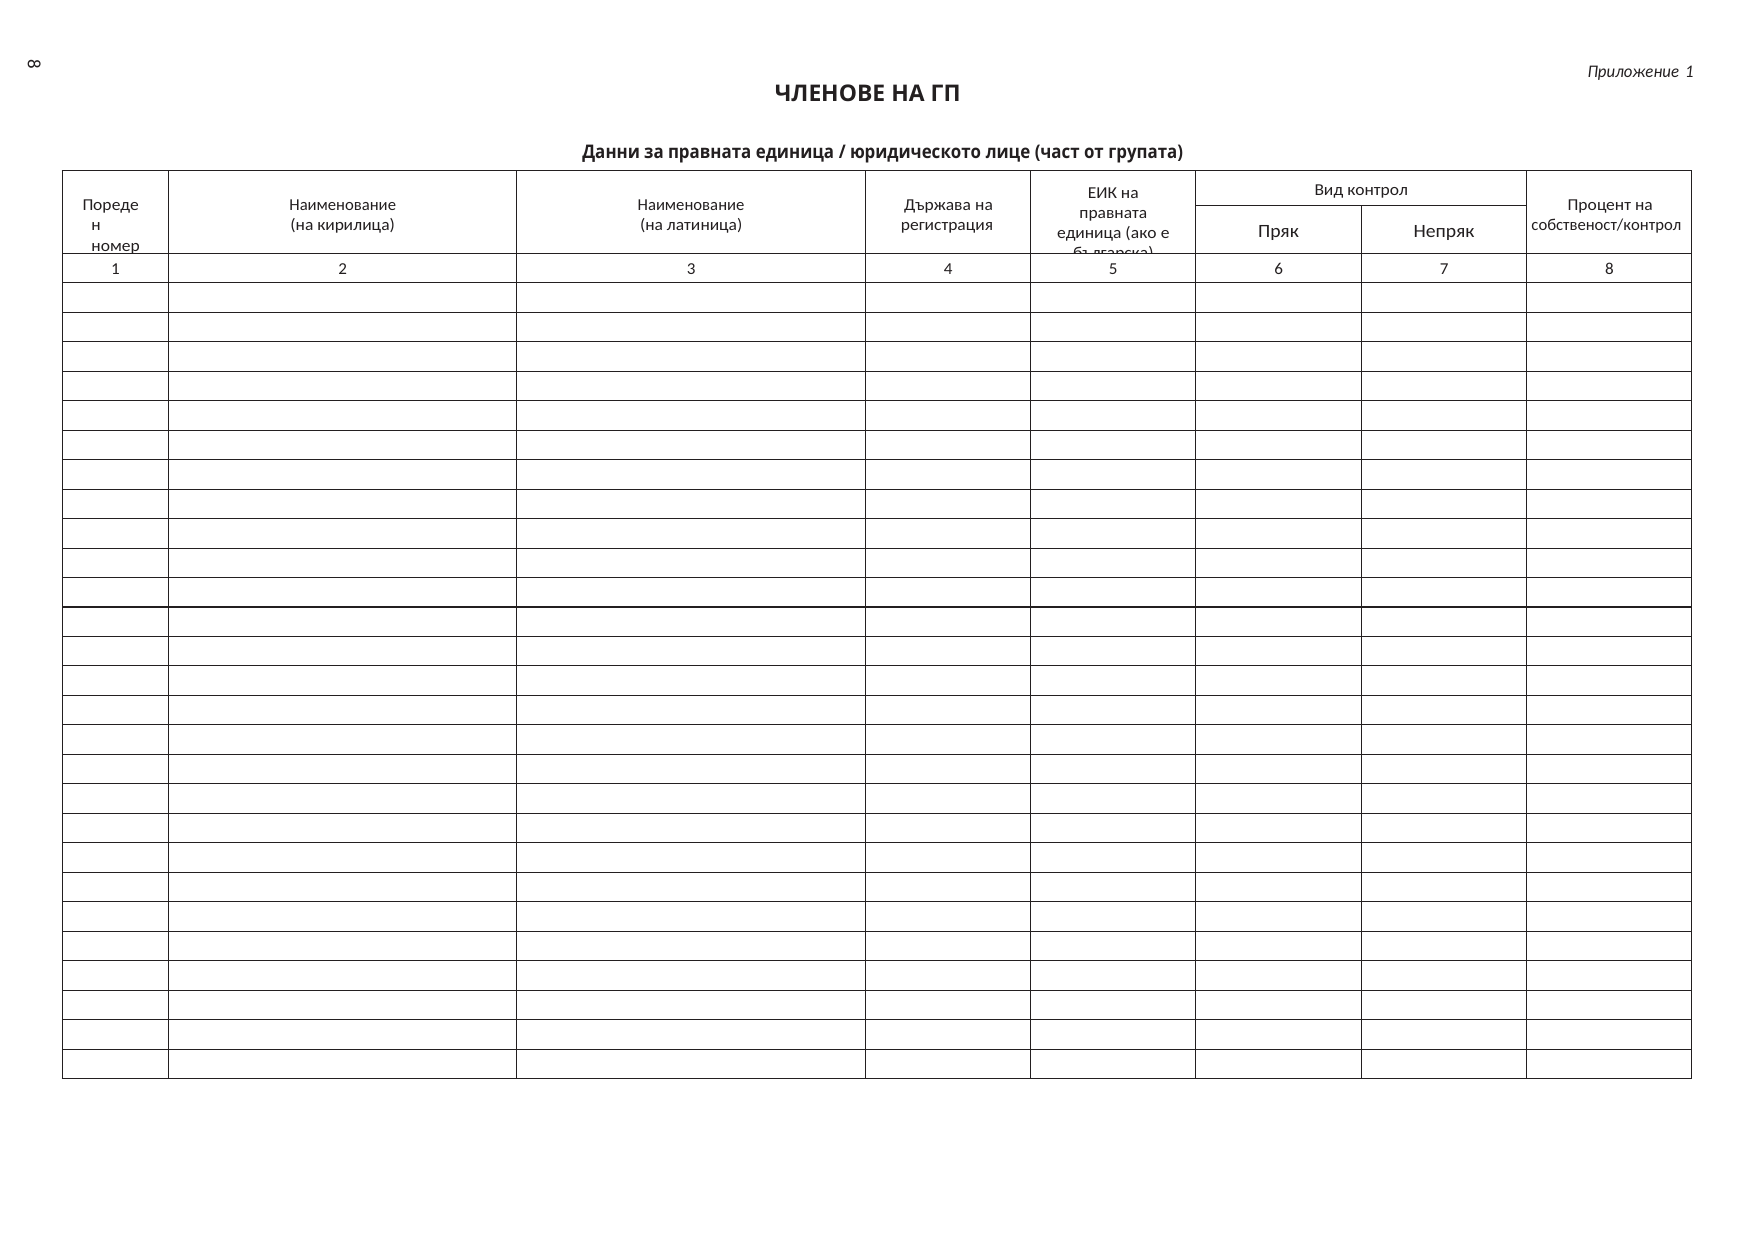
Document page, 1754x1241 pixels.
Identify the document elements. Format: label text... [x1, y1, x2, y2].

table_cell [63, 401, 168, 429]
table_cell [1196, 1020, 1361, 1049]
table_cell [1527, 578, 1691, 606]
table_cell [1527, 342, 1691, 371]
table_cell [866, 460, 1030, 488]
table_cell [517, 873, 865, 901]
table_cell [1196, 873, 1361, 901]
table_cell [1527, 725, 1691, 754]
table_cell [169, 843, 516, 872]
table_cell [1362, 961, 1526, 990]
table_cell [517, 342, 865, 371]
table_cell [169, 991, 516, 1019]
table_cell [866, 549, 1030, 577]
table_cell [169, 283, 516, 312]
table_cell [63, 490, 168, 518]
table_cell [63, 814, 168, 842]
table_cell [169, 608, 516, 636]
table_cell [1031, 843, 1195, 872]
table_cell [1362, 490, 1526, 518]
table_cell [517, 696, 865, 724]
table_cell [1527, 755, 1691, 783]
table_cell [1362, 519, 1526, 547]
table_cell [63, 283, 168, 312]
table_cell [1031, 431, 1195, 459]
table_cell [169, 902, 516, 931]
table_cell [866, 725, 1030, 754]
table_cell Непряк [1362, 206, 1526, 253]
table_cell [63, 932, 168, 960]
table_cell [1031, 401, 1195, 429]
table_cell [866, 814, 1030, 842]
table_cell [1031, 1020, 1195, 1049]
table_cell [1362, 1050, 1526, 1078]
table_cell [63, 725, 168, 754]
table_cell [866, 490, 1030, 518]
table_cell [169, 342, 516, 371]
table_cell [1196, 725, 1361, 754]
table_cell [1031, 637, 1195, 665]
table_cell [517, 991, 865, 1019]
table_cell [63, 991, 168, 1019]
table_cell [1527, 401, 1691, 429]
table_cell [1196, 666, 1361, 695]
table_cell [1362, 784, 1526, 813]
table_cell 1 [63, 254, 168, 282]
table_header Процент на собственост/контрол [1527, 171, 1691, 253]
table_cell [169, 519, 516, 547]
table_cell [63, 784, 168, 813]
table_cell [866, 637, 1030, 665]
table_cell [1031, 755, 1195, 783]
table_cell [866, 578, 1030, 606]
text Приложение 1 [964, 61, 1695, 82]
table_cell [63, 637, 168, 665]
table_cell [63, 1050, 168, 1078]
table_cell [517, 961, 865, 990]
table_cell 3 [517, 254, 865, 282]
table_cell [1362, 902, 1526, 931]
table_cell [517, 1020, 865, 1049]
table_header Наименование (на кирилица) [169, 171, 516, 253]
table_cell [1031, 666, 1195, 695]
table_cell [517, 519, 865, 547]
table_cell [517, 608, 865, 636]
table_cell [169, 460, 516, 488]
table_cell 6 [1196, 254, 1361, 282]
table_cell [1362, 991, 1526, 1019]
table_cell [1031, 696, 1195, 724]
table_cell [866, 431, 1030, 459]
table_cell [866, 1050, 1030, 1078]
table_cell [63, 372, 168, 400]
table_cell [1527, 313, 1691, 341]
table_cell [1527, 843, 1691, 872]
table_cell [1527, 696, 1691, 724]
table_cell [517, 902, 865, 931]
table_cell [169, 873, 516, 901]
table_cell [1196, 991, 1361, 1019]
table_cell [169, 1050, 516, 1078]
table_cell [169, 490, 516, 518]
table_cell [63, 696, 168, 724]
table_cell [63, 843, 168, 872]
table_cell [866, 755, 1030, 783]
table_cell [1527, 666, 1691, 695]
table_cell [1031, 902, 1195, 931]
table_cell [866, 696, 1030, 724]
table_cell [1031, 814, 1195, 842]
table_cell [866, 372, 1030, 400]
table_cell [1031, 460, 1195, 488]
table_cell [1527, 490, 1691, 518]
table_cell [517, 932, 865, 960]
table_header Наименование (на латиница) [517, 171, 865, 253]
table_cell [1196, 549, 1361, 577]
table_cell [866, 313, 1030, 341]
table_cell [1196, 372, 1361, 400]
table_cell [63, 1020, 168, 1049]
table_cell [1031, 991, 1195, 1019]
table_cell 7 [1362, 254, 1526, 282]
table_cell [1196, 784, 1361, 813]
table_cell [1527, 961, 1691, 990]
table_cell [1527, 431, 1691, 459]
table_cell [169, 814, 516, 842]
table_cell [169, 725, 516, 754]
table_cell [1362, 932, 1526, 960]
table_cell [517, 283, 865, 312]
table_cell [1196, 578, 1361, 606]
table_cell [1527, 637, 1691, 665]
table_cell [517, 372, 865, 400]
table_cell [1196, 431, 1361, 459]
table_cell [1527, 283, 1691, 312]
table_cell [517, 666, 865, 695]
table_cell [63, 666, 168, 695]
table_cell [169, 755, 516, 783]
table_cell [1527, 608, 1691, 636]
table_cell [1527, 991, 1691, 1019]
table_cell [866, 608, 1030, 636]
table_cell [1031, 342, 1195, 371]
table_header Държава на регистрация [866, 171, 1030, 253]
table_cell [1031, 961, 1195, 990]
table_cell [63, 342, 168, 371]
table_cell [866, 342, 1030, 371]
table_cell [1196, 961, 1361, 990]
table_cell [1527, 902, 1691, 931]
table_cell [1362, 755, 1526, 783]
table_header Вид контрол [1196, 171, 1526, 205]
table_cell [1527, 519, 1691, 547]
table_cell [1031, 490, 1195, 518]
table_header ЕИК на правната единица (ако е българска) [1031, 171, 1195, 253]
table_cell [517, 1050, 865, 1078]
table_cell [517, 814, 865, 842]
table_cell [517, 401, 865, 429]
table_cell [169, 431, 516, 459]
table_cell [1196, 696, 1361, 724]
table_cell [1196, 519, 1361, 547]
table_cell [1527, 814, 1691, 842]
table_cell [866, 902, 1030, 931]
table_cell [169, 372, 516, 400]
table_cell [1362, 843, 1526, 872]
table_cell [517, 843, 865, 872]
table_cell 8 [1527, 254, 1691, 282]
table_cell [517, 755, 865, 783]
subtitle ЧЛЕНОВЕ НА ГП [46, 77, 960, 108]
table_cell [1362, 666, 1526, 695]
table_cell [1031, 549, 1195, 577]
table_cell [1362, 372, 1526, 400]
table_cell [169, 637, 516, 665]
table_cell [1031, 1050, 1195, 1078]
table_cell [517, 431, 865, 459]
table_cell [1362, 608, 1526, 636]
table_cell [1362, 725, 1526, 754]
table_cell [1196, 932, 1361, 960]
table_cell [1362, 313, 1526, 341]
table_cell [1031, 873, 1195, 901]
table_cell [1362, 1020, 1526, 1049]
table_cell [169, 666, 516, 695]
table_cell [517, 460, 865, 488]
table_cell [169, 578, 516, 606]
table_cell [169, 401, 516, 429]
table_cell [1196, 843, 1361, 872]
table_cell [866, 991, 1030, 1019]
table_cell [1031, 578, 1195, 606]
table_cell [1527, 1050, 1691, 1078]
table_cell [169, 961, 516, 990]
table_cell [517, 549, 865, 577]
table_cell 5 [1031, 254, 1195, 282]
table_cell [1527, 784, 1691, 813]
table_header Пореден номер [63, 171, 168, 253]
table_cell [866, 1020, 1030, 1049]
table_cell [517, 578, 865, 606]
table_cell [1196, 490, 1361, 518]
table_cell [1362, 401, 1526, 429]
table_cell [866, 843, 1030, 872]
table_cell [1196, 401, 1361, 429]
table_cell [63, 873, 168, 901]
table_cell [866, 519, 1030, 547]
table_cell [1031, 372, 1195, 400]
table_cell [1031, 784, 1195, 813]
table_cell [1527, 873, 1691, 901]
table_cell [517, 313, 865, 341]
table_cell [1196, 755, 1361, 783]
table_cell [1527, 460, 1691, 488]
table_cell Пряк [1196, 206, 1361, 253]
table_cell [1362, 873, 1526, 901]
table_cell [1362, 342, 1526, 371]
table_cell [1196, 637, 1361, 665]
table_cell [1362, 431, 1526, 459]
table_cell [63, 961, 168, 990]
table_cell [1527, 372, 1691, 400]
table_cell [63, 755, 168, 783]
table_cell [169, 1020, 516, 1049]
table_cell [1196, 814, 1361, 842]
table_cell [866, 961, 1030, 990]
table_cell [1196, 342, 1361, 371]
table_cell 2 [169, 254, 516, 282]
table_cell [1196, 313, 1361, 341]
table_cell [63, 608, 168, 636]
table_cell [63, 549, 168, 577]
table_cell [1362, 549, 1526, 577]
table_cell [169, 549, 516, 577]
table_cell [1031, 725, 1195, 754]
table_cell [169, 932, 516, 960]
table_cell [169, 313, 516, 341]
table_cell [517, 490, 865, 518]
table_cell [866, 784, 1030, 813]
table_cell [63, 313, 168, 341]
table_cell [1196, 1050, 1361, 1078]
text Данни за правната единица / юридическото лице (част от групата) [582, 138, 1588, 163]
table_cell [866, 666, 1030, 695]
table_cell [517, 725, 865, 754]
table_cell [866, 283, 1030, 312]
table_cell [1527, 932, 1691, 960]
table_cell 4 [866, 254, 1030, 282]
table_cell [866, 401, 1030, 429]
table_cell [1031, 608, 1195, 636]
table_cell [1527, 549, 1691, 577]
table_cell [1196, 460, 1361, 488]
table_cell [517, 637, 865, 665]
table_cell [866, 932, 1030, 960]
table_cell [1362, 814, 1526, 842]
table_cell [1362, 696, 1526, 724]
table_cell [1031, 519, 1195, 547]
table_cell [1196, 283, 1361, 312]
table_cell [169, 784, 516, 813]
table_cell [1362, 637, 1526, 665]
table_cell [1031, 932, 1195, 960]
table_cell [1196, 902, 1361, 931]
table_cell [1527, 1020, 1691, 1049]
table_cell [1031, 283, 1195, 312]
table_cell [63, 902, 168, 931]
table_cell [1362, 460, 1526, 488]
table_cell [169, 696, 516, 724]
table_cell [1362, 578, 1526, 606]
table_cell [63, 578, 168, 606]
table_cell [63, 519, 168, 547]
table_cell [1031, 313, 1195, 341]
table_cell [1362, 283, 1526, 312]
table_cell [63, 460, 168, 488]
table_cell [517, 784, 865, 813]
table_cell [63, 431, 168, 459]
table_cell [866, 873, 1030, 901]
table_cell [1196, 608, 1361, 636]
